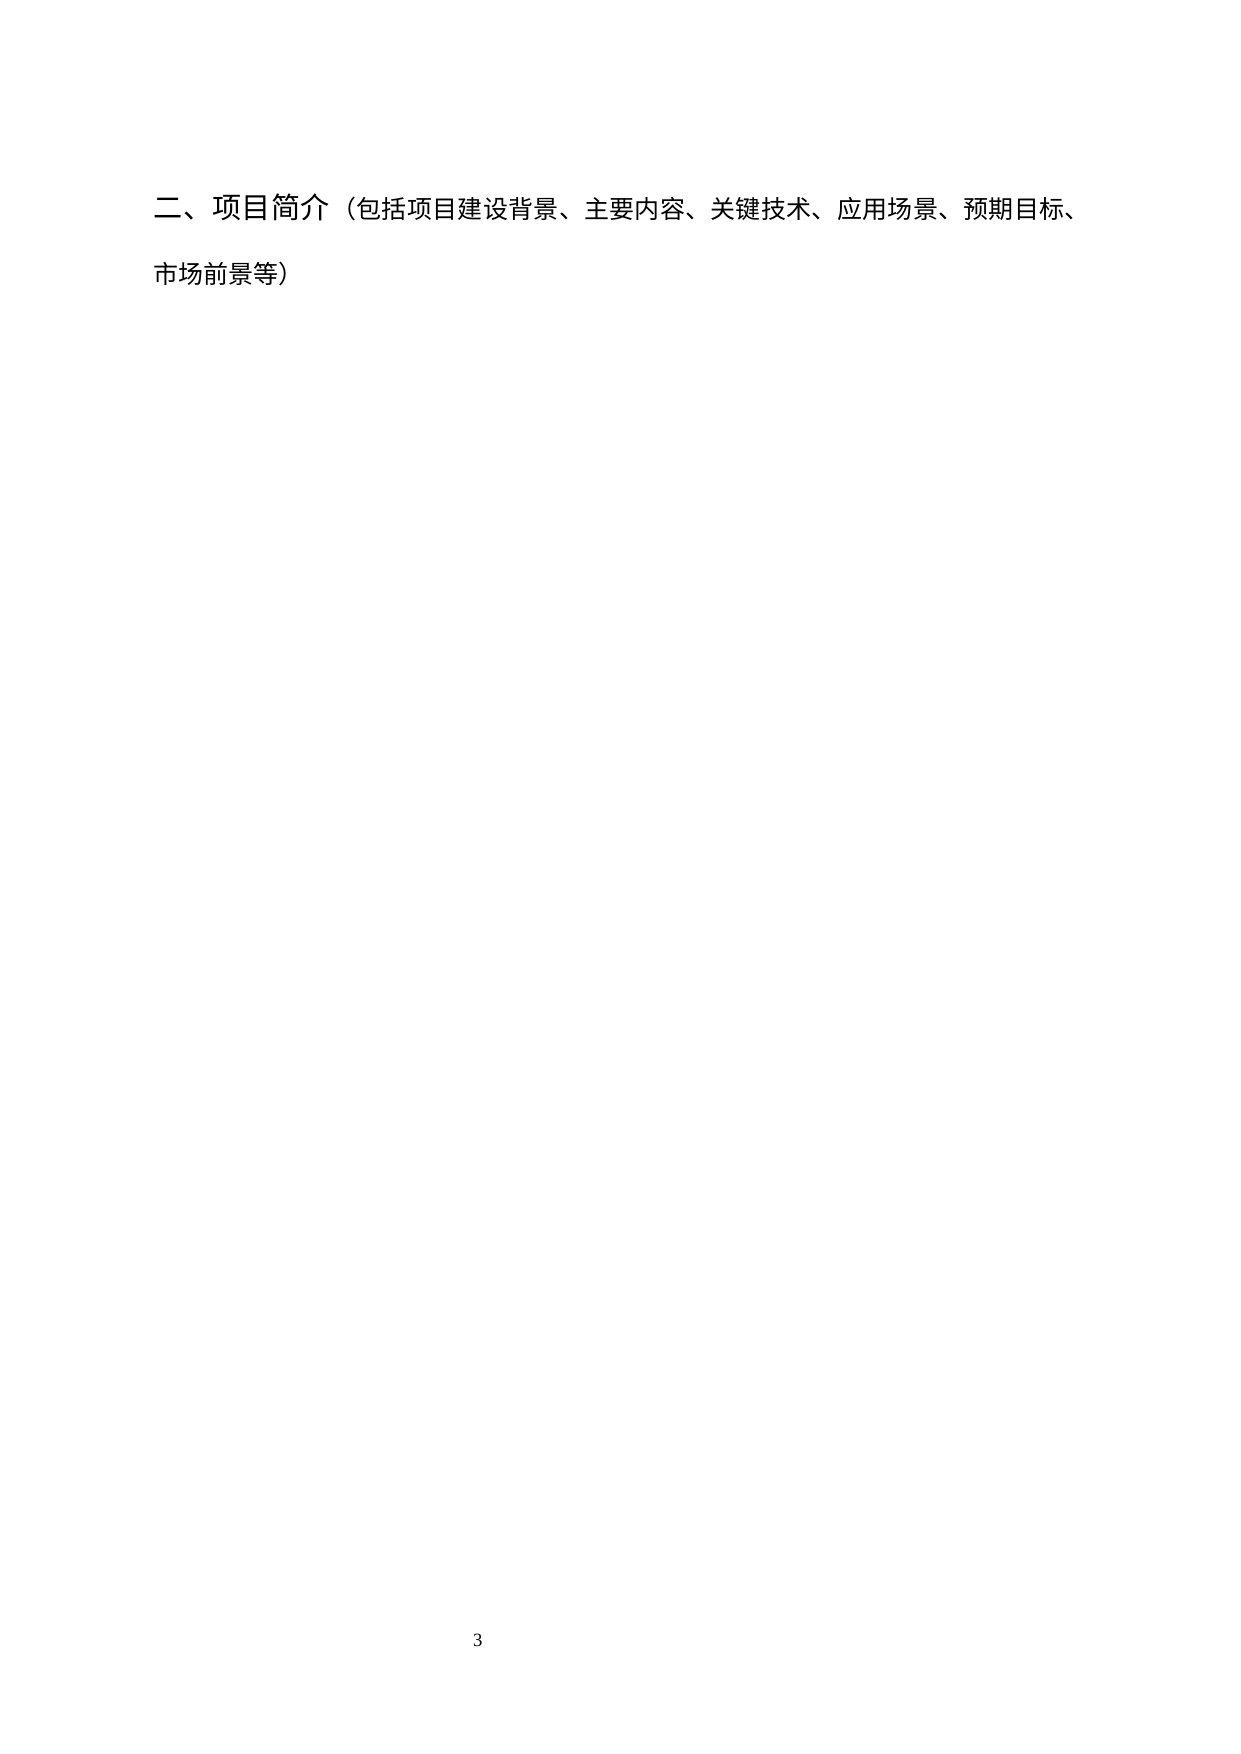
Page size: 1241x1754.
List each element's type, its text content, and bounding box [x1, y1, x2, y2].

text 二、项目简介（包括项目建设背景、主要内容、关键技术、应用场景、预期目标、市场前景等） [153, 172, 1093, 306]
